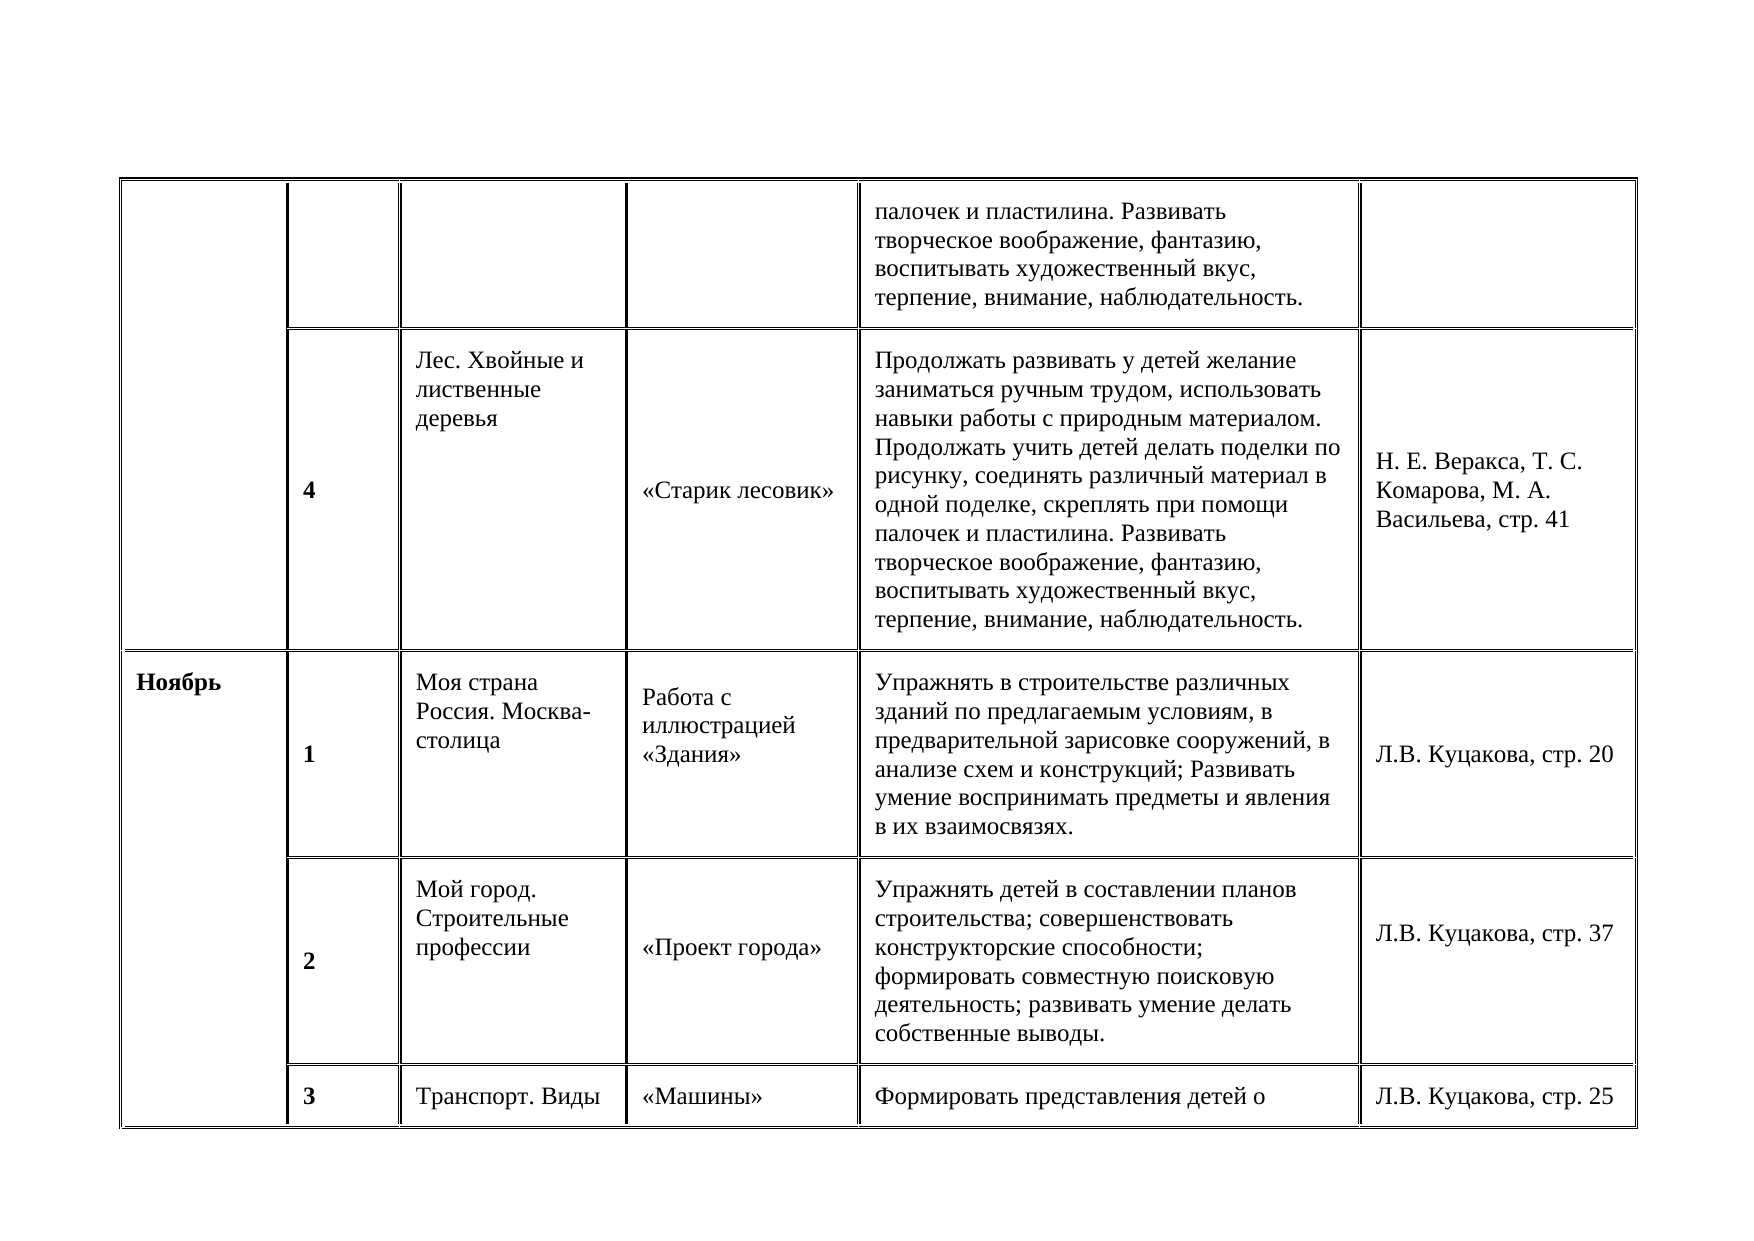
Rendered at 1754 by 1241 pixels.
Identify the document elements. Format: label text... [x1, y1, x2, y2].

table_cell 2 [289, 859, 398, 1063]
table_cell Работа с иллюстрацией «Здания» [628, 652, 857, 856]
table_cell Н. Е. Веракса, Т. С. Комарова, М. А. Васильева, стр. 41 [1360, 327, 1636, 649]
table_cell Л.В. Куцакова, стр. 37 [1360, 856, 1636, 1063]
table_cell Мой город. Строительные профессии [402, 859, 625, 1063]
table_cell Упражнять в строительстве различных зданий по предлагаемым условиям, в предварительной зарисовке сооружений, в анализе схем и конструкций; Развивать умение воспринимать предметы и явления в их взаимосвязях. [861, 652, 1358, 856]
table_cell Моя страна Россия. Москва-столица [402, 652, 625, 856]
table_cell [1360, 181, 1635, 327]
table_cell «Веселый перепляс» [626, 179, 859, 327]
table_cell «Старик лесовик» [628, 330, 857, 649]
table_cell 1 [289, 652, 398, 856]
table_cell Ноябрь [120, 649, 287, 1126]
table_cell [1360, 1063, 1636, 1126]
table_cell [859, 1063, 1360, 1126]
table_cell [400, 1066, 626, 1126]
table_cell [400, 181, 626, 327]
table_cell «Проект города» [628, 859, 857, 1063]
table_cell Упражнять детей в составлении планов строительства; совершенствовать конструкторские способности; формировать совместную поисковую деятельность; развивать умение делать собственные выводы. [861, 859, 1358, 1063]
table_cell 3 [287, 179, 400, 327]
table_cell 4 [289, 330, 398, 649]
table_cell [859, 179, 1360, 327]
table_cell 3 [287, 1063, 400, 1126]
table_cell Лес. Хвойные и лиственные деревья [402, 330, 625, 649]
table_cell «Машины» [626, 1063, 859, 1126]
table_cell Л.В. Куцакова, стр. 20 [1360, 649, 1636, 856]
